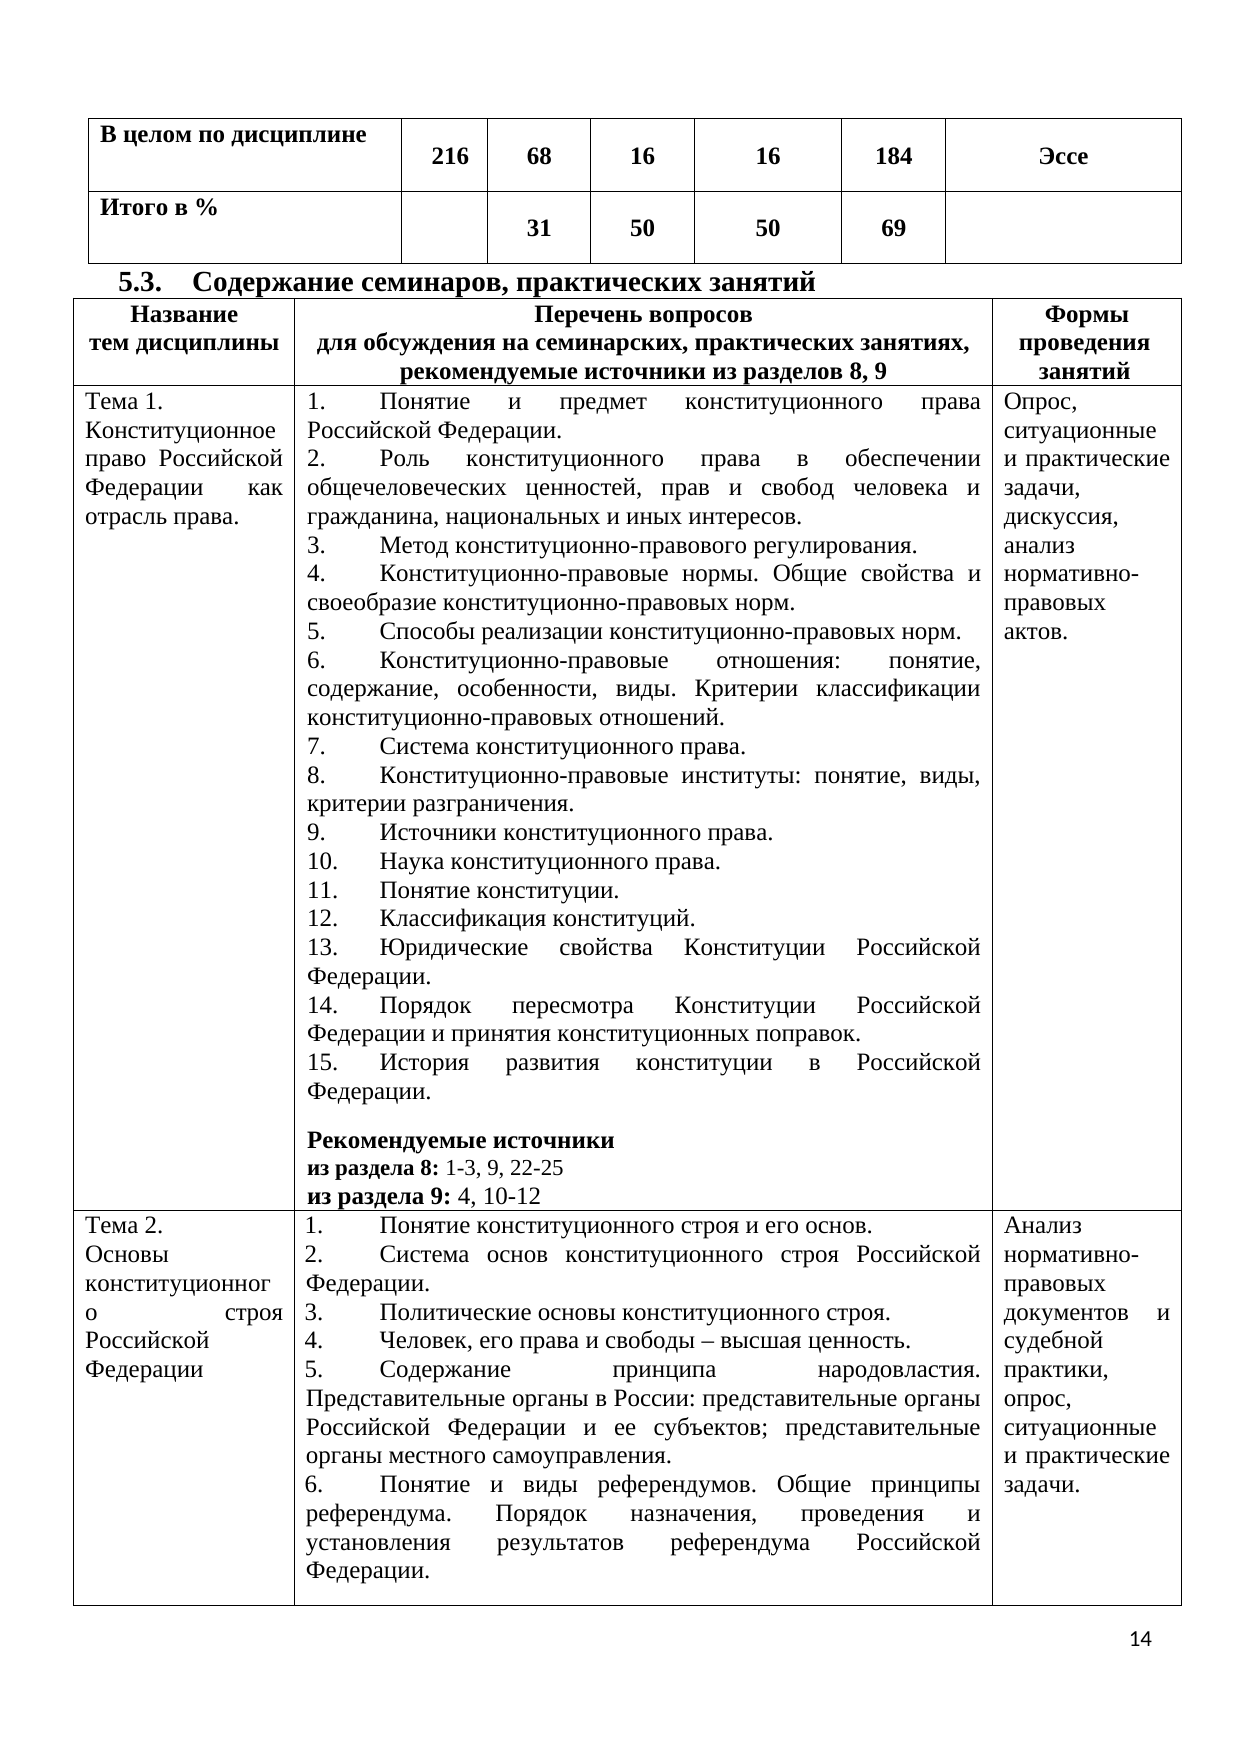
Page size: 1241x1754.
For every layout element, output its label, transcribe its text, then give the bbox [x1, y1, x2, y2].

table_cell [295, 1211, 992, 1605]
table_cell В целом по дисциплине [89, 119, 401, 191]
table_cell 31 [488, 192, 590, 263]
table_cell 184 [842, 119, 945, 191]
table_cell 16 [591, 119, 694, 191]
table_cell [946, 192, 1181, 263]
table_cell Понятие и предмет конституционного права Российской Федерации. Роль конституционного права в обеспечении общечеловеческих ценностей, прав и свобод человека и гражданина, национальных и иных интересов. Метод конституционно-правового регулирования. Конституционно-правовые нормы. Общие свойства и своеобразие конституционно-правовых норм. Способы реализации конституционно-правовых норм. Конституционно-правовые отношения: понятие, содержание, особенности, виды. Критерии классификации конституционно-правовых отношений. Система конституционного права. Конституционно-правовые институты: понятие, виды, критерии разграничения. Источники конституционного права. Наука конституционного права. Понятие конституции. Классификация конституций. Юридические свойства Конституции Российской Федерации. Порядок пересмотра Конституции Российской Федерации и принятия конституционных поправок. История развития конституции в Российской Федерации. Рекомендуемые источники из раздела 8: 1-3, 9, 22-25 из раздела 9: 4, 10-12 [295, 386, 992, 1209]
table_cell Эссе [946, 119, 1181, 191]
table_header Перечень вопросов для обсуждения на семинарских, практических занятиях, рекомендуемые источники из разделов 8, 9 [295, 299, 992, 385]
table_cell Опрос, ситуационные и практические задачи, дискуссия, анализ нормативно-правовых актов. [993, 386, 1181, 1209]
text 5.3. Содержание семинаров, практических занятий [118, 264, 1152, 298]
table_cell 50 [591, 192, 694, 263]
table_cell Итого в % [89, 192, 401, 263]
table_cell 216 [402, 119, 487, 191]
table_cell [993, 1211, 1181, 1605]
table_header Формы проведения занятий [993, 299, 1181, 385]
table_cell 68 [488, 119, 590, 191]
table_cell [74, 1211, 294, 1605]
table_header Название тем дисциплины [74, 299, 294, 385]
table_cell 69 [842, 192, 945, 263]
table_cell 16 [695, 119, 841, 191]
table_cell Тема 1. Конституционное право Российской Федерации как отрасль права. [74, 386, 294, 1209]
table_cell [402, 192, 487, 263]
table_cell 50 [695, 192, 841, 263]
